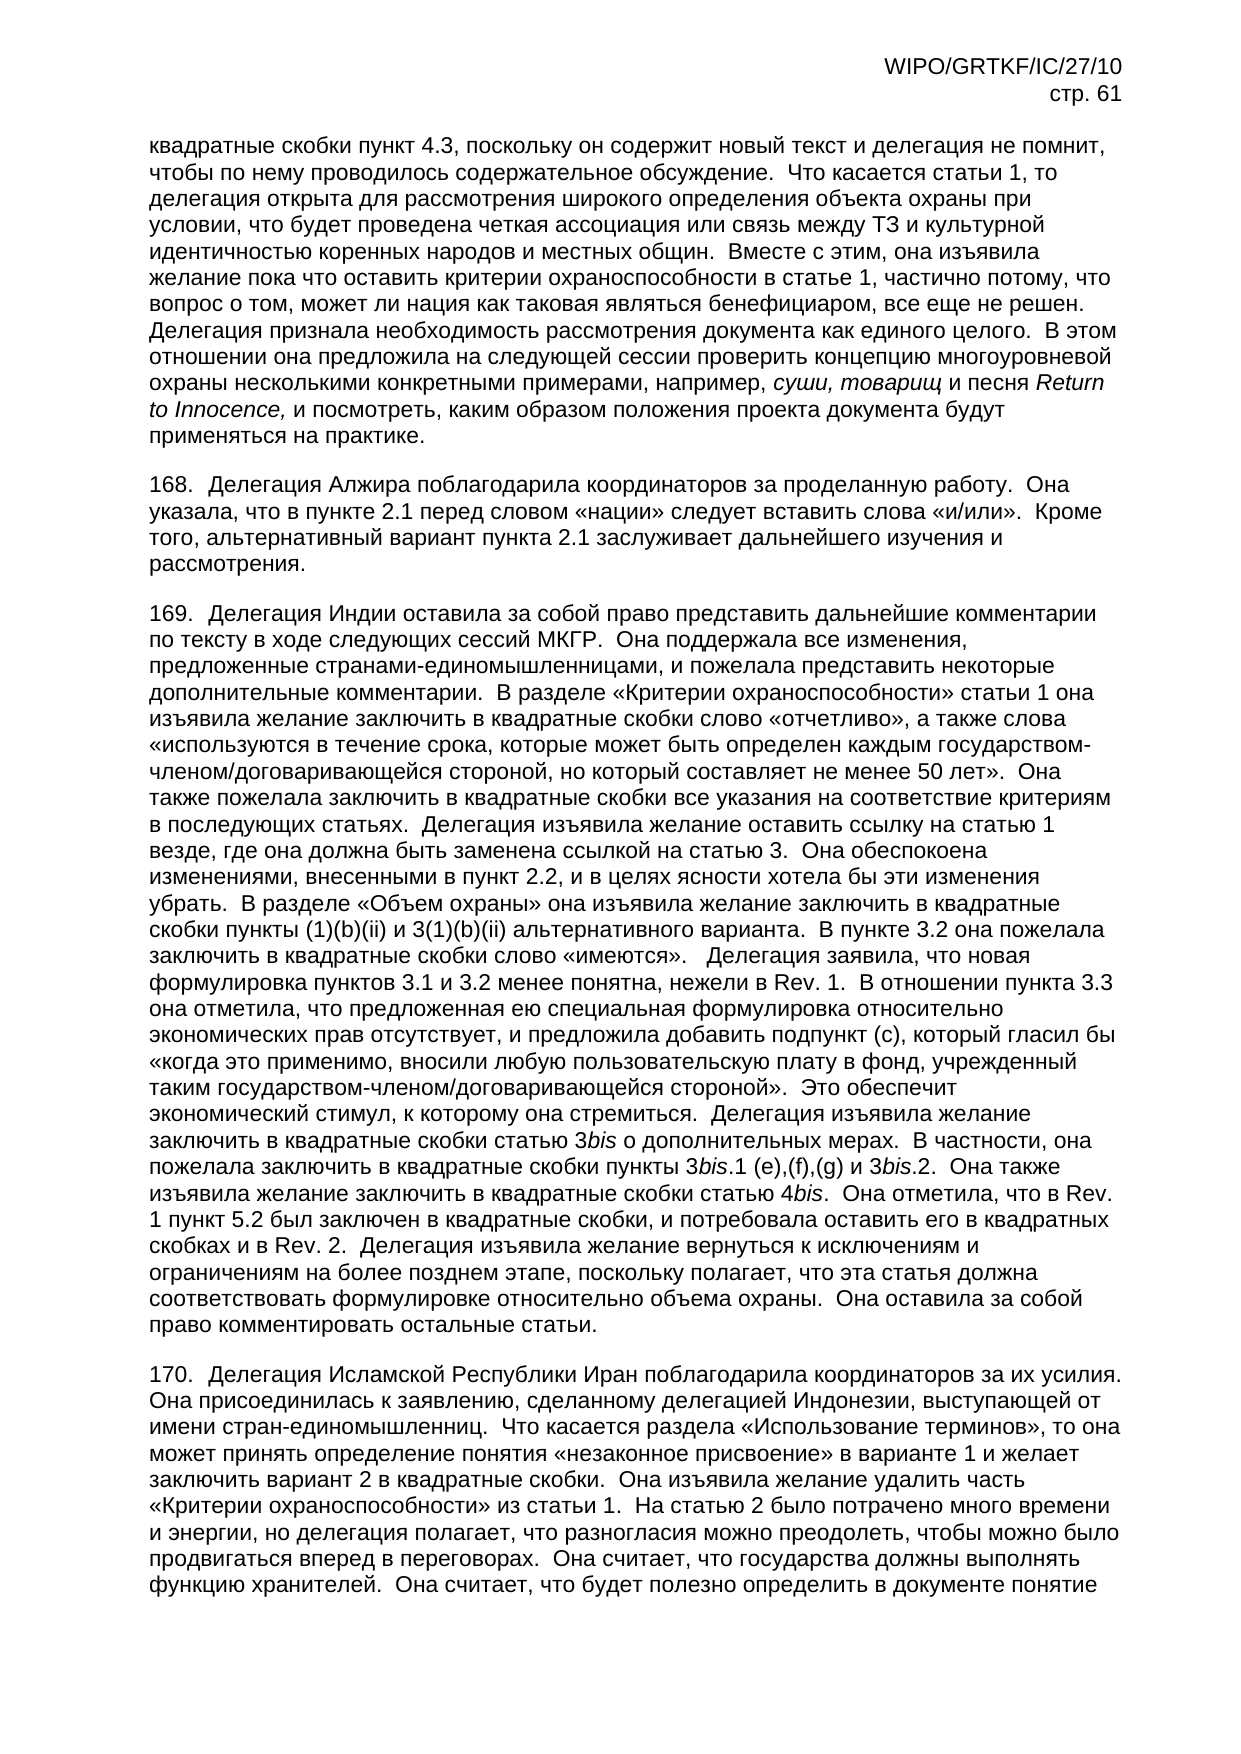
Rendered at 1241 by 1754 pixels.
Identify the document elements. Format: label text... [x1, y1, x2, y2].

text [149, 132, 1122, 448]
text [149, 1361, 1122, 1598]
text Делегация Алжира поблагодарила координаторов за проделанную работу. Она указала, что в пункте 2.1 перед словом «нации» следует вставить слова «и/или». Кроме того, альтернативный вариант пункта 2.1 заслуживает дальнейшего изучения и рассмотрения. [149, 471, 1122, 577]
text Делегация Индии оставила за собой право представить дальнейшие комментарии по тексту в ходе следующих сессий МКГР. Она поддержала все изменения, предложенные странами-единомышленницами, и пожелала представить некоторые дополнительные комментарии. В разделе «Критерии охраноспособности» статьи 1 она изъявила желание заключить в квадратные скобки слово «отчетливо», а также слова «используются в течение срока, которые может быть определен каждым государством-членом/договаривающейся стороной, но который составляет не менее 50 лет». Она также пожелала заключить в квадратные скобки все указания на соответствие критериям в последующих статьях. Делегация изъявила желание оставить ссылку на статью 1 везде, где она должна быть заменена ссылкой на статью 3. Она обеспокоена изменениями, внесенными в пункт 2.2, и в целях ясности хотела бы эти изменения убрать. В разделе «Объем охраны» она изъявила желание заключить в квадратные скобки пункты (1)(b)(ii) и 3(1)(b)(ii) альтернативного варианта. В пункте 3.2 она пожелала заключить в квадратные скобки слово «имеются». Делегация заявила, что новая формулировка пунктов 3.1 и 3.2 менее понятна, нежели в Rev. 1. В отношении пункта 3.3 она отметила, что предложенная ею специальная формулировка относительно экономических прав отсутствует, и предложила добавить подпункт (c), который гласил бы «когда это применимо, вносили любую пользовательскую плату в фонд, учрежденный таким государством-членом/договаривающейся стороной». Это обеспечит экономический стимул, к которому она стремиться. Делегация изъявила желание заключить в квадратные скобки статью 3bis о дополнительных мерах. В частности, она пожелала заключить в квадратные скобки пункты 3bis.1 (e),(f),(g) и 3bis.2. Она также изъявила желание заключить в квадратные скобки статью 4bis. Она отметила, что в Rev. 1 пункт 5.2 был заключен в квадратные скобки, и потребовала оставить его в квадратных скобках и в Rev. 2. Делегация изъявила желание вернуться к исключениям и ограничениям на более позднем этапе, поскольку полагает, что эта статья должна соответствовать формулировке относительно объема охраны. Она оставила за собой право комментировать остальные статьи. [149, 600, 1122, 1338]
